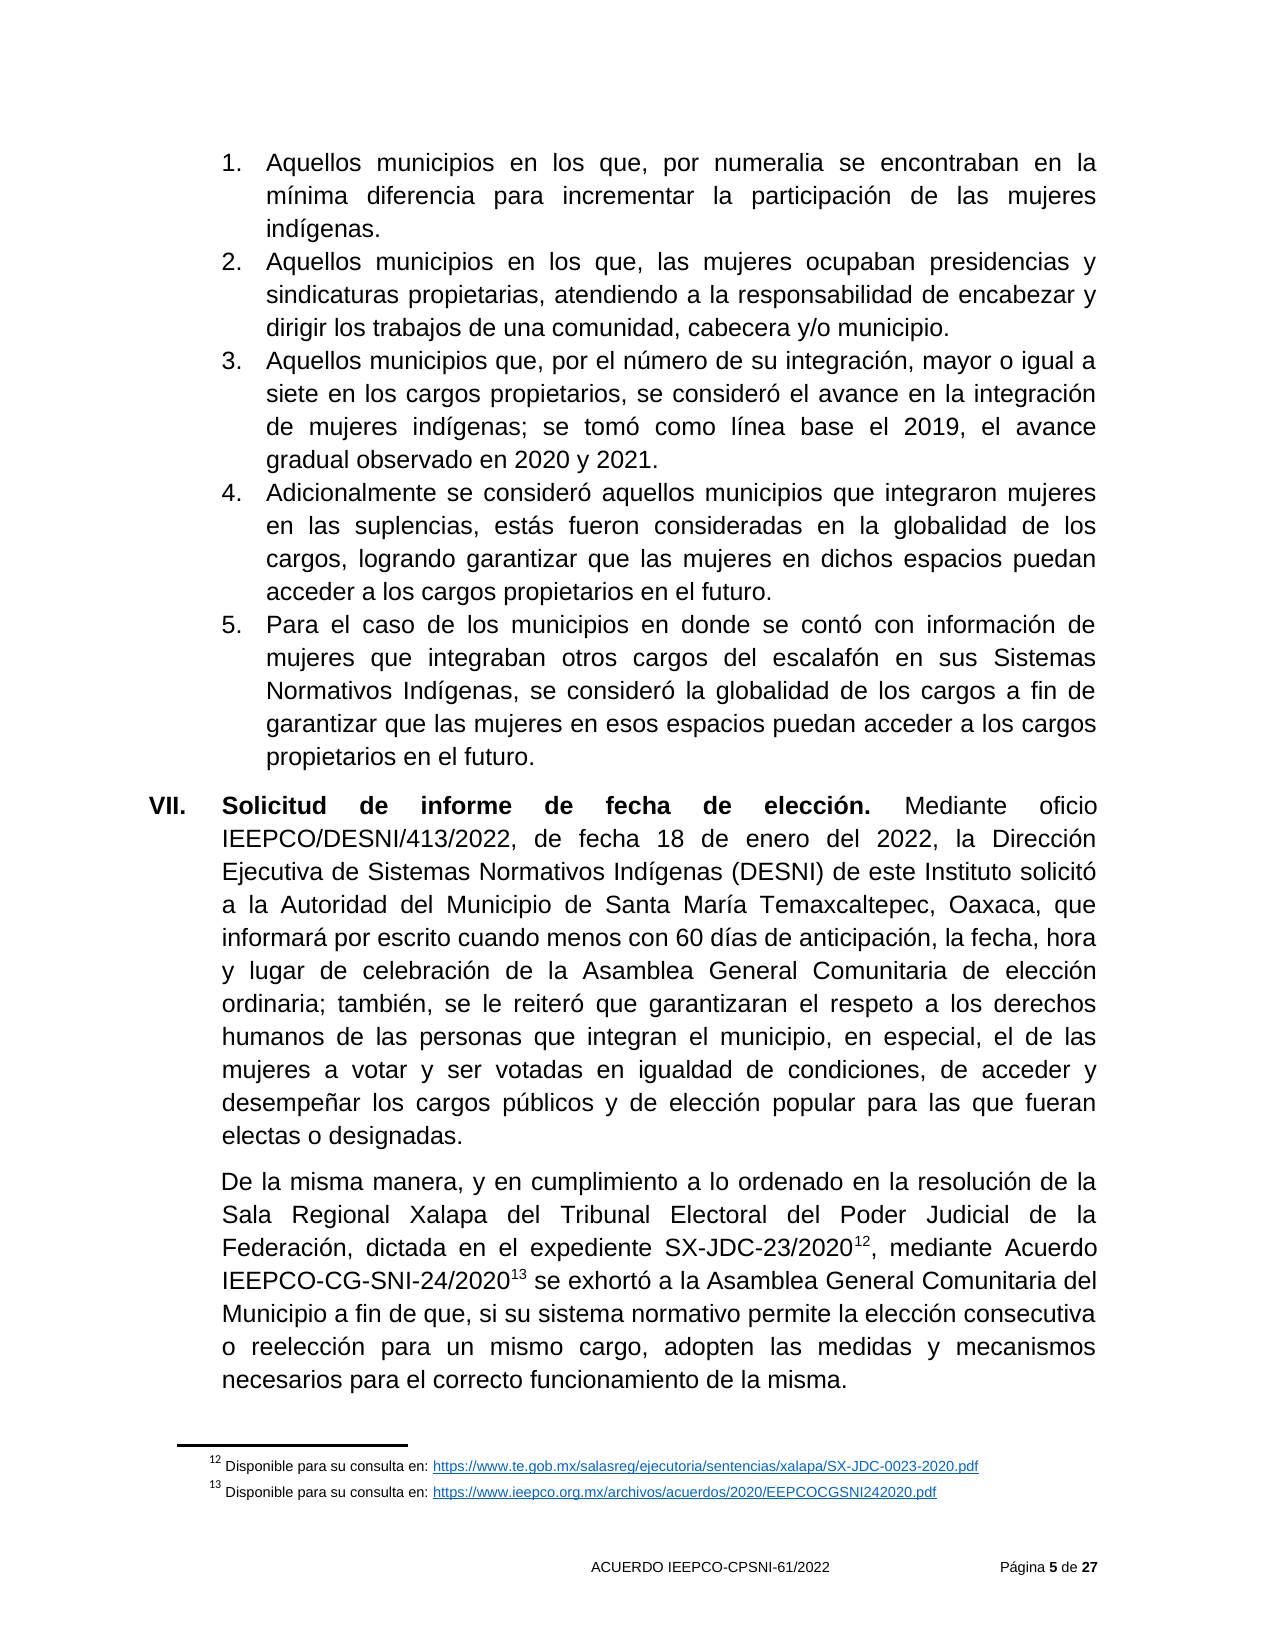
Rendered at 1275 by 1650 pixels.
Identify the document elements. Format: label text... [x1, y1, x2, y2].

list Aquellos municipios que, por el número de su integración, mayor o igual a siete en los cargos propietarios, se consideró el avance en la integración de mujeres indígenas; se tomó como línea base el 2019, el avance gradual observado en 2020 y 2021. [221, 346, 1098, 473]
list Solicitud de informe de fecha de elección. Mediante oficio IEEPCO/DESNI/413/2022, de fecha 18 de enero del 2022, la Dirección Ejecutiva de Sistemas Normativos Indígenas (DESNI) de este Instituto solicitó a la Autoridad del Municipio de Santa María Temaxcaltepec, Oaxaca, que informará por escrito cuando menos con 60 días de anticipación, la fecha, hora y lugar de celebración de la Asamblea General Comunitaria de elección ordinaria; también, se le reiteró que garantizaran el respeto a los derechos humanos de las personas que integran el municipio, en especial, el de las mujeres a votar y ser votadas en igualdad de condiciones, de acceder y desempeñar los cargos públicos y de elección popular para las que fueran electas o designadas. [186, 791, 1098, 1150]
list Aquellos municipios en los que, por numeralia se encontraban en la mínima diferencia para incrementar la participación de las mujeres indígenas. [221, 148, 1098, 242]
list Aquellos municipios en los que, las mujeres ocupaban presidencias y sindicaturas propietarias, atendiendo a la responsabilidad de encabezar y dirigir los trabajos de una comunidad, cabecera y/o municipio. [221, 247, 1098, 341]
list Para el caso de los municipios en donde se contó con información de mujeres que integraban otros cargos del escalafón en sus Sistemas Normativos Indígenas, se consideró la globalidad de los cargos a fin de garantizar que las mujeres en esos espacios puedan acceder a los cargos propietarios en el futuro. [221, 610, 1098, 771]
list Adicionalmente se consideró aquellos municipios que integraron mujeres en las suplencias, estás fueron consideradas en la globalidad de los cargos, logrando garantizar que las mujeres en dichos espacios puedan acceder a los cargos propietarios en el futuro. [221, 478, 1098, 606]
text De la misma manera, y en cumplimiento a lo ordenado en la resolución de la Sala Regional Xalapa del Tribunal Electoral del Poder Judicial de la Federación, dictada en el expediente SX-JDC-23/2020, mediante Acuerdo IEEPCO-CG-SNI-24/2020 se exhortó a la Asamblea General Comunitaria del Municipio a fin de que, si su sistema normativo permite la elección consecutiva o reelección para un mismo cargo, adopten las medidas y mecanismos necesarios para el correcto funcionamiento de la misma. [221, 1167, 1098, 1394]
